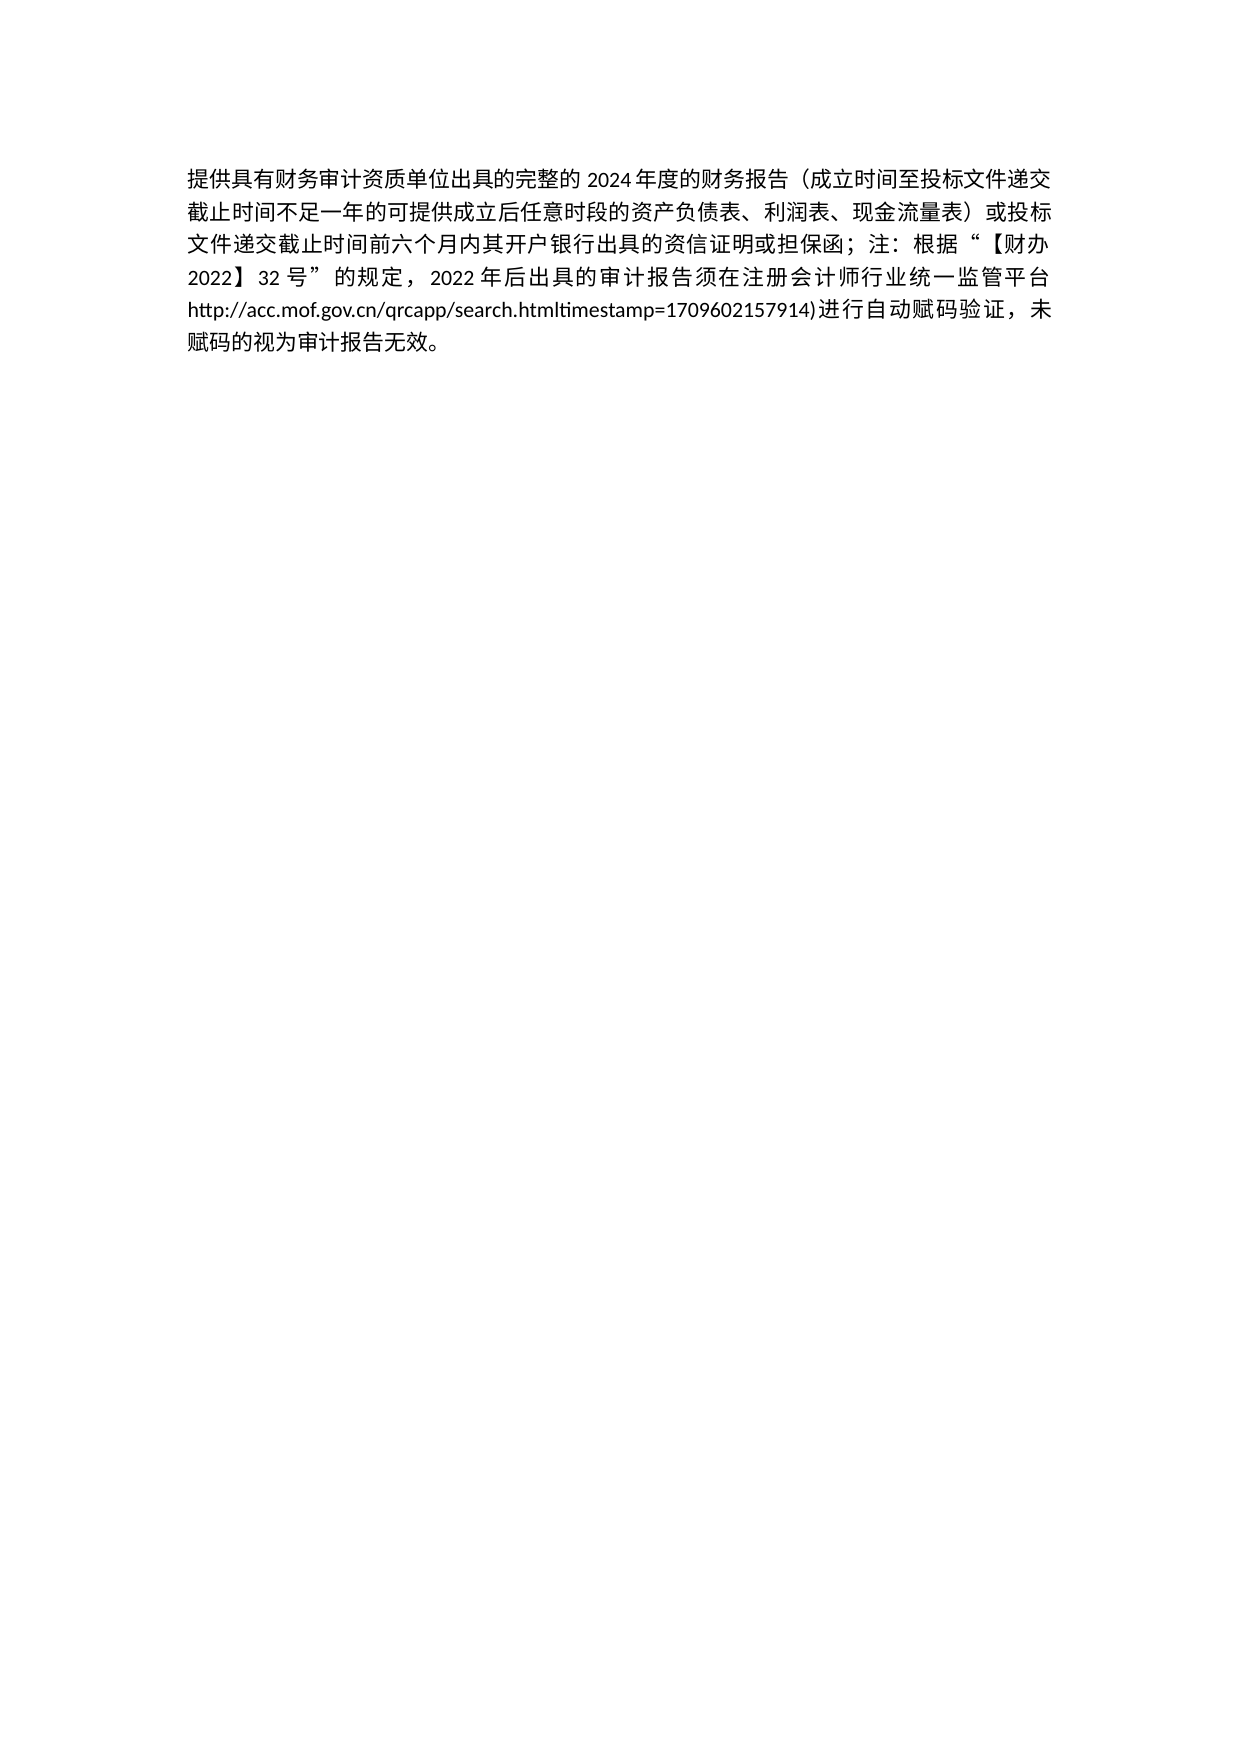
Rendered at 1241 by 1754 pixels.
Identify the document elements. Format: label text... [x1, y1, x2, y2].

text 提供具有财务审计资质单位出具的完整的2024年度的财务报告（成立时间至投标文件递交截止时间不足一年的可提供成立后任意时段的资产负债表、利润表、现金流量表）或投标文件递交截止时间前六个月内其开户银行出具的资信证明或担保函；注：根据“【财办2022】32号”的规定，2022年后出具的审计报告须在注册会计师行业统一监管平台http://acc.mof.gov.cn/qrcapp/search.htmltimestamp=1709602157914)进行自动赋码验证，未赋码的视为审计报告无效。 [187, 162, 1053, 357]
